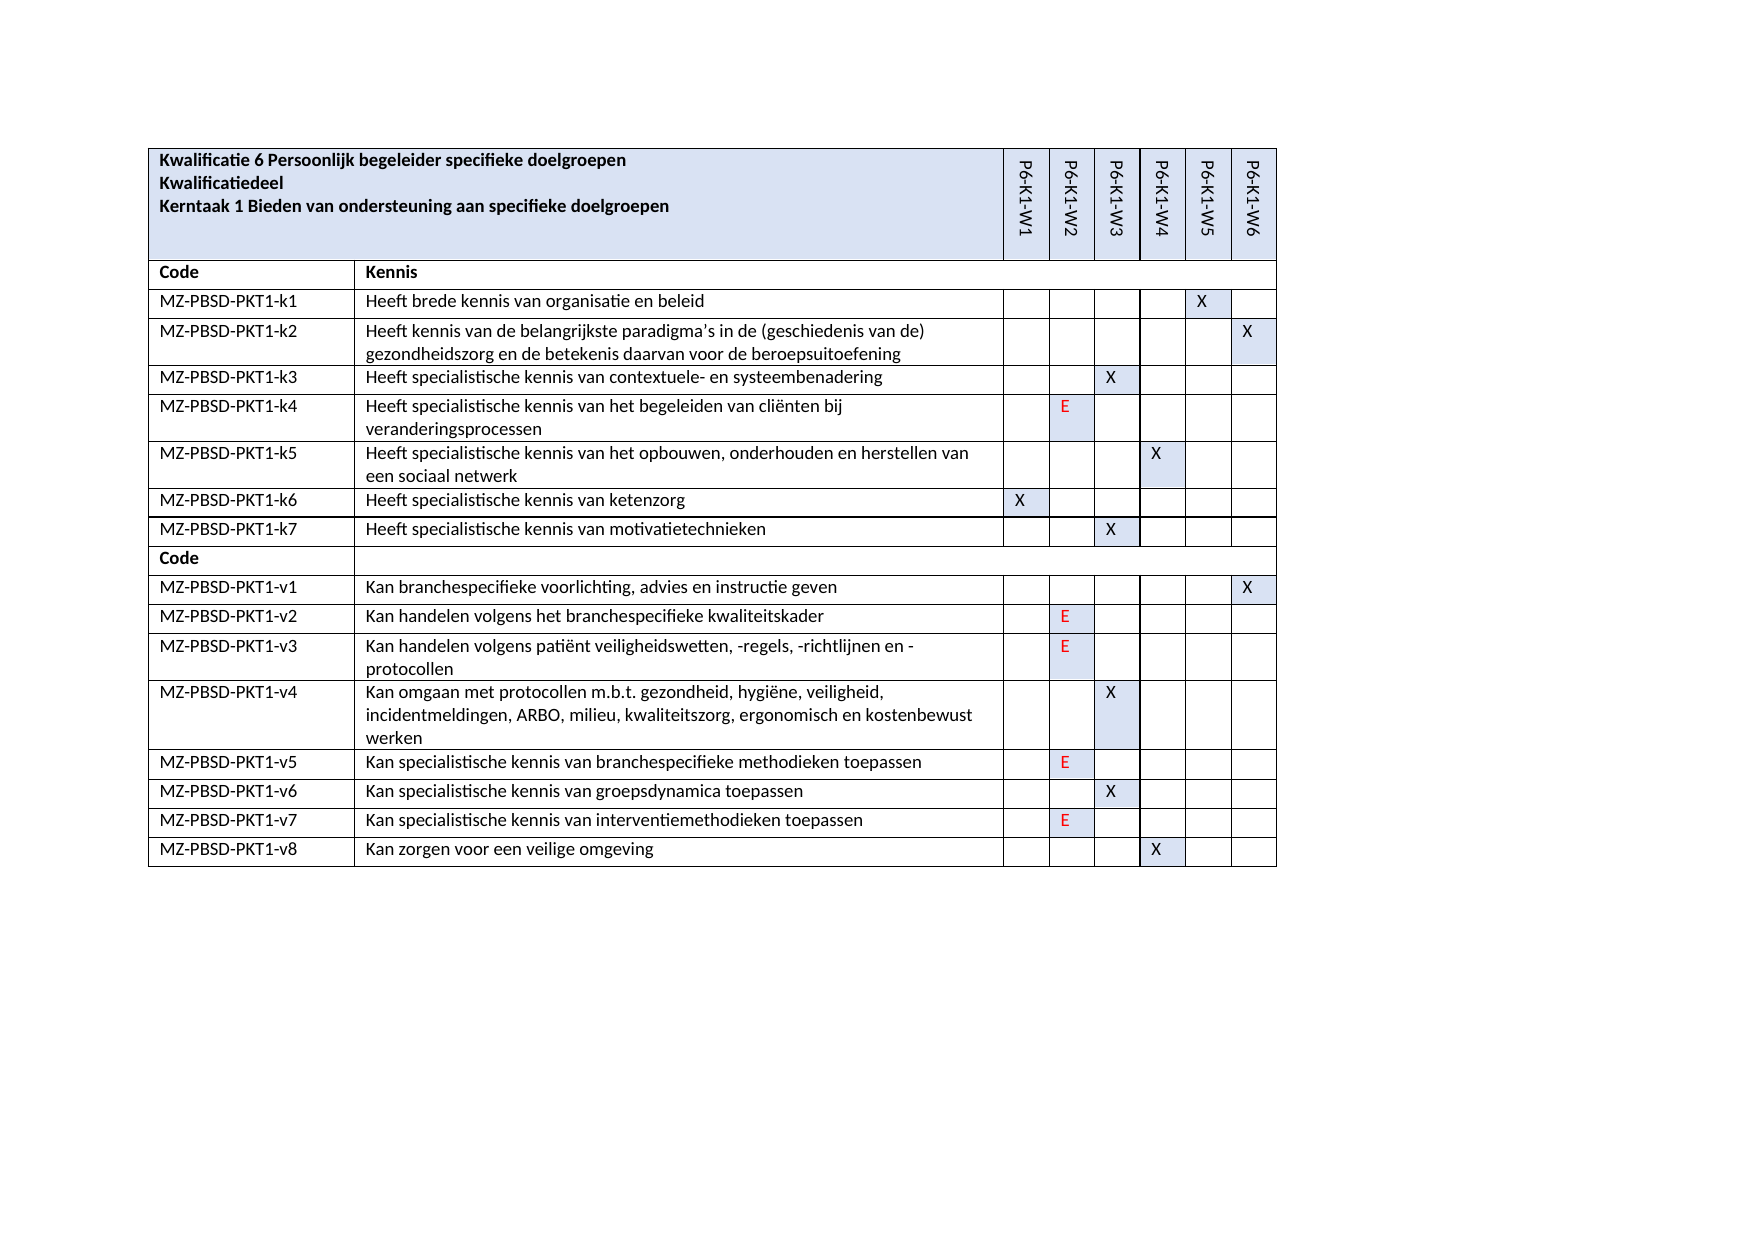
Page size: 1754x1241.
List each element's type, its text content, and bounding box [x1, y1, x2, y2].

table_cell [1186, 319, 1231, 364]
table_cell P6-K1-W6 [1232, 149, 1276, 259]
table_cell [1141, 634, 1185, 679]
table_cell [1186, 366, 1231, 394]
table_cell Heeft brede kennis van organisatie en beleid [355, 290, 1003, 318]
table_cell [1095, 605, 1139, 633]
table_cell MZ-PBSD-PKT1-v6 [149, 780, 354, 807]
table_cell [1186, 838, 1231, 866]
table_cell [1050, 290, 1094, 318]
table_cell X [1232, 576, 1276, 604]
table_cell [1232, 681, 1276, 749]
table_cell Heeft specialistische kennis van ketenzorg [355, 489, 1003, 516]
table_cell Kan specialistische kennis van interventiemethodieken toepassen [355, 809, 1003, 837]
table_cell [1095, 290, 1139, 318]
table_cell [1186, 605, 1231, 633]
table_cell [1141, 518, 1185, 546]
table_cell [1050, 442, 1094, 487]
table_cell X [1095, 780, 1139, 807]
table_cell [1186, 489, 1231, 516]
table_cell MZ-PBSD-PKT1-v4 [149, 681, 354, 749]
table_cell X [1095, 518, 1139, 546]
table_cell [1095, 750, 1139, 778]
table_cell [1095, 442, 1139, 487]
table_cell [1050, 319, 1094, 364]
table_cell [1004, 809, 1049, 837]
table_cell [1141, 366, 1185, 394]
table_cell [1141, 576, 1185, 604]
table_cell [1232, 395, 1276, 441]
table_cell [1004, 780, 1049, 807]
table_cell Kan specialistische kennis van branchespecifieke methodieken toepassen [355, 750, 1003, 778]
table_cell MZ-PBSD-PKT1-k1 [149, 290, 354, 318]
table_cell E [1050, 750, 1094, 778]
table_cell Heeft specialistische kennis van motivatietechnieken [355, 518, 1003, 546]
table_cell [1050, 780, 1094, 807]
table_cell [1186, 809, 1231, 837]
table_cell [1232, 809, 1276, 837]
table_cell [1004, 681, 1049, 749]
table_cell [1186, 518, 1231, 546]
table_cell [1095, 809, 1139, 837]
table_cell MZ-PBSD-PKT1-k2 [149, 319, 354, 364]
table_cell Kan branchespecifieke voorlichting, advies en instructie geven [355, 576, 1003, 604]
table_cell [1141, 605, 1185, 633]
table_cell Heeft specialistische kennis van het opbouwen, onderhouden en herstellen van een sociaal netwerk [355, 442, 1003, 487]
table_cell Heeft specialistische kennis van het begeleiden van cliënten bij veranderingsprocessen [355, 395, 1003, 441]
table_cell P6-K1-W1 [1004, 149, 1049, 259]
table_cell E [1050, 809, 1094, 837]
table_cell Kan specialistische kennis van groepsdynamica toepassen [355, 780, 1003, 807]
table_cell [1004, 838, 1049, 866]
table_cell MZ-PBSD-PKT1-k4 [149, 395, 354, 441]
table_cell Kan handelen volgens patiënt veiligheidswetten, -regels, -richtlijnen en -protocollen [355, 634, 1003, 679]
table_cell [1004, 366, 1049, 394]
table_cell [1050, 518, 1094, 546]
table_cell [1186, 576, 1231, 604]
table_cell [1050, 366, 1094, 394]
table_cell Code [149, 261, 354, 289]
table_cell Kan omgaan met protocollen m.b.t. gezondheid, hygiëne, veiligheid, incidentmeldingen, ARBO, milieu, kwaliteitszorg, ergonomisch en kostenbewust werken [355, 681, 1003, 749]
table_cell [1186, 395, 1231, 441]
table_cell [1141, 489, 1185, 516]
table_cell [1186, 780, 1231, 807]
table_cell MZ-PBSD-PKT1-k6 [149, 489, 354, 516]
table_cell [1141, 681, 1185, 749]
table_cell [1004, 750, 1049, 778]
table_cell [355, 547, 1276, 574]
table_cell [1004, 576, 1049, 604]
table_cell MZ-PBSD-PKT1-v1 [149, 576, 354, 604]
table_cell [1004, 634, 1049, 679]
table_cell P6-K1-W2 [1050, 149, 1094, 259]
table_cell E [1050, 395, 1094, 441]
table_cell [1141, 395, 1185, 441]
table_cell [1095, 319, 1139, 364]
table_cell MZ-PBSD-PKT1-k7 [149, 518, 354, 546]
table_cell MZ-PBSD-PKT1-v7 [149, 809, 354, 837]
table_cell [1232, 780, 1276, 807]
table_cell [1232, 489, 1276, 516]
table_cell [1050, 838, 1094, 866]
table_cell E [1050, 634, 1094, 679]
table_cell [1050, 576, 1094, 604]
table_cell [1232, 442, 1276, 487]
table_cell X [1095, 366, 1139, 394]
table_cell MZ-PBSD-PKT1-k5 [149, 442, 354, 487]
table_cell [1141, 750, 1185, 778]
table_cell X [1186, 290, 1231, 318]
table_cell [1095, 489, 1139, 516]
table_cell [1232, 750, 1276, 778]
table_cell [1186, 442, 1231, 487]
table_cell Kan zorgen voor een veilige omgeving [355, 838, 1003, 866]
table_cell [1004, 518, 1049, 546]
table_cell P6-K1-W5 [1186, 149, 1231, 259]
table_cell MZ-PBSD-PKT1-v3 [149, 634, 354, 679]
table_cell [1004, 605, 1049, 633]
table_cell [1004, 290, 1049, 318]
table_cell [1050, 681, 1094, 749]
table_cell [1004, 395, 1049, 441]
table_cell [1232, 634, 1276, 679]
table_cell [1232, 366, 1276, 394]
table_cell [1095, 576, 1139, 604]
table_cell Code [149, 547, 354, 574]
table_cell P6-K1-W4 [1141, 149, 1185, 259]
table_cell [1141, 780, 1185, 807]
table_cell [1050, 489, 1094, 516]
table_cell [1186, 634, 1231, 679]
table_cell [1232, 518, 1276, 546]
table_cell Heeft kennis van de belangrijkste paradigma’s in de (geschiedenis van de) gezondheidszorg en de betekenis daarvan voor de beroepsuitoefening [355, 319, 1003, 364]
table_cell [1186, 681, 1231, 749]
table_cell E [1050, 605, 1094, 633]
table_cell [1004, 442, 1049, 487]
table_cell Heeft specialistische kennis van contextuele- en systeembenadering [355, 366, 1003, 394]
table_cell [1141, 290, 1185, 318]
table_cell [1095, 395, 1139, 441]
table_cell [1232, 290, 1276, 318]
table_cell Kennis [355, 261, 1276, 289]
table_cell [1095, 838, 1139, 866]
table_cell MZ-PBSD-PKT1-k3 [149, 366, 354, 394]
table_cell [1232, 838, 1276, 866]
table_cell [1141, 319, 1185, 364]
table_cell X [1141, 442, 1185, 487]
table_cell [1141, 809, 1185, 837]
table_cell [1232, 605, 1276, 633]
table_cell X [1095, 681, 1139, 749]
table_cell MZ-PBSD-PKT1-v5 [149, 750, 354, 778]
table_cell [1186, 750, 1231, 778]
table_cell [1095, 634, 1139, 679]
table_cell X [1141, 838, 1185, 866]
table_cell Kan handelen volgens het branchespecifieke kwaliteitskader [355, 605, 1003, 633]
table_cell [1004, 319, 1049, 364]
table_cell Kwalificatie 6 Persoonlijk begeleider specifieke doelgroepen Kwalificatiedeel Kerntaak 1 Bieden van ondersteuning aan specifieke doelgroepen [149, 149, 1003, 259]
table_cell P6-K1-W3 [1095, 149, 1139, 259]
table_cell MZ-PBSD-PKT1-v2 [149, 605, 354, 633]
table_cell X [1232, 319, 1276, 364]
table_cell MZ-PBSD-PKT1-v8 [149, 838, 354, 866]
table_cell X [1004, 489, 1049, 516]
